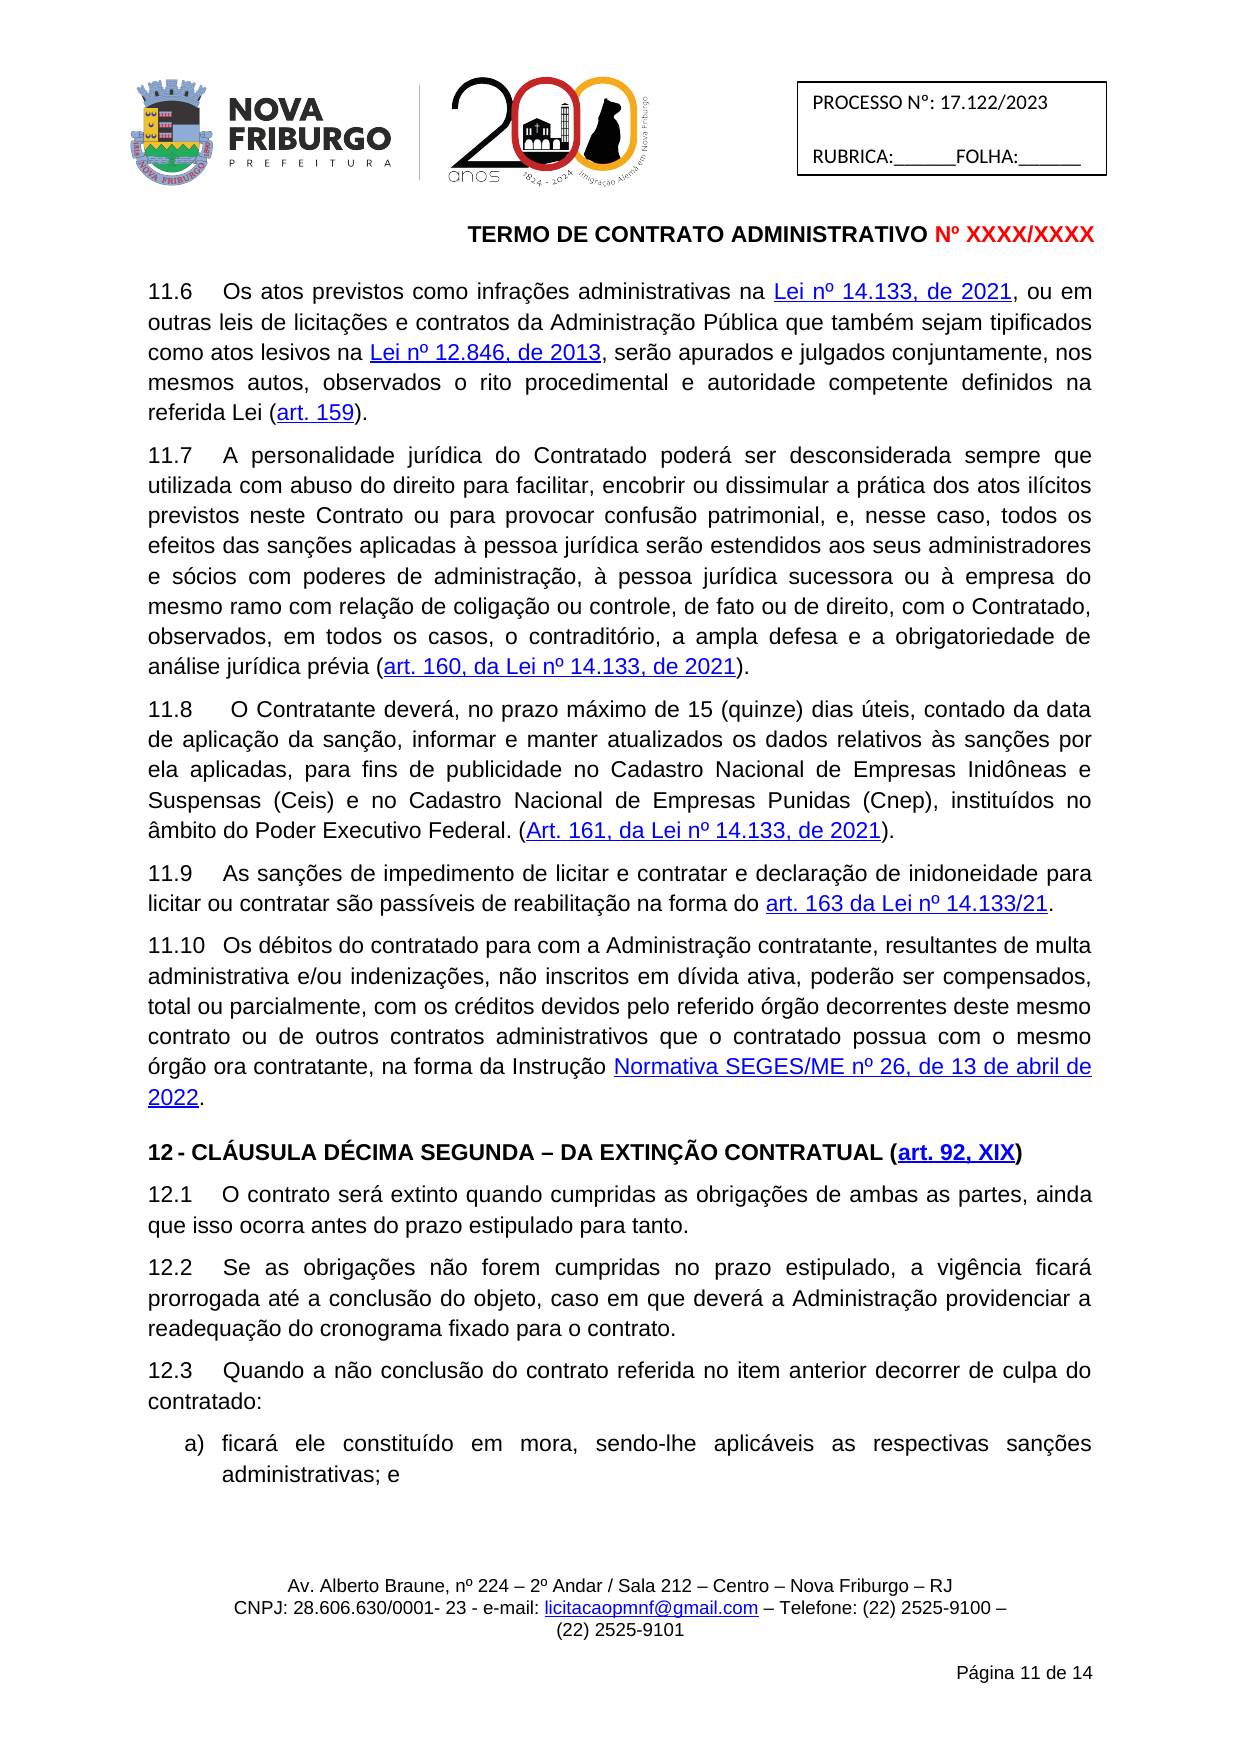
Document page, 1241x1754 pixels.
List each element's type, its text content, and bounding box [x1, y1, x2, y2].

list Quando a não conclusão do contrato referida no item anterior decorrer de culpa do contratado: [148, 1357, 1092, 1414]
list O Contratante deverá, no prazo máximo de 15 (quinze) dias úteis, contado da data de aplicação da sanção, informar e manter atualizados os dados relativos às sanções por ela aplicadas, para fins de publicidade no Cadastro Nacional de Empresas Inidôneas e Suspensas (Ceis) e no Cadastro Nacional de Empresas Punidas (Cnep), instituídos no âmbito do Poder Executivo Federal. (Art. 161, da Lei nº 14.133, de 2021). [148, 696, 1092, 843]
picture [103, 44, 681, 215]
list As sanções de impedimento de licitar e contratar e declaração de inidoneidade para licitar ou contratar são passíveis de reabilitação na forma do art. 163 da Lei nº 14.133/21. [148, 859, 1092, 916]
list Os débitos do contratado para com a Administração contratante, resultantes de multa administrativa e/ou indenizações, não inscritos em dívida ativa, poderão ser compensados, total ou parcialmente, com os créditos devidos pelo referido órgão decorrentes deste mesmo contrato ou de outros contratos administrativos que o contratado possua com o mesmo órgão ora contratante, na forma da Instrução Normativa SEGES/ME nº 26, de 13 de abril de 2022. [148, 932, 1092, 1110]
list - CLÁUSULA DÉCIMA SEGUNDA – DA EXTINÇÃO CONTRATUAL (art. 92, XIX) [148, 1139, 1092, 1165]
list O contrato será extinto quando cumpridas as obrigações de ambas as partes, ainda que isso ocorra antes do prazo estipulado para tanto. [148, 1181, 1092, 1238]
list A personalidade jurídica do Contratado poderá ser desconsiderada sempre que utilizada com abuso do direito para facilitar, encobrir ou dissimular a prática dos atos ilícitos previstos neste Contrato ou para provocar confusão patrimonial, e, nesse caso, todos os efeitos das sanções aplicadas à pessoa jurídica serão estendidos aos seus administradores e sócios com poderes de administração, à pessoa jurídica sucessora ou à empresa do mesmo ramo com relação de coligação ou controle, de fato ou de direito, com o Contratado, observados, em todos os casos, o contraditório, a ampla defesa e a obrigatoriedade de análise jurídica prévia (art. 160, da Lei nº 14.133, de 2021). [148, 442, 1092, 680]
list Se as obrigações não forem cumpridas no prazo estipulado, a vigência ficará prorrogada até a conclusão do objeto, caso em que deverá a Administração providenciar a readequação do cronograma fixado para o contrato. [148, 1254, 1092, 1341]
list ficará ele constituído em mora, sendo-lhe aplicáveis as respectivas sanções administrativas; e [184, 1430, 1092, 1487]
list Os atos previstos como infrações administrativas na Lei nº 14.133, de 2021, ou em outras leis de licitações e contratos da Administração Pública que também sejam tipificados como atos lesivos na Lei nº 12.846, de 2013, serão apurados e julgados conjuntamente, nos mesmos autos, observados o rito procedimental e autoridade competente definidos na referida Lei (art. 159). [148, 278, 1092, 426]
